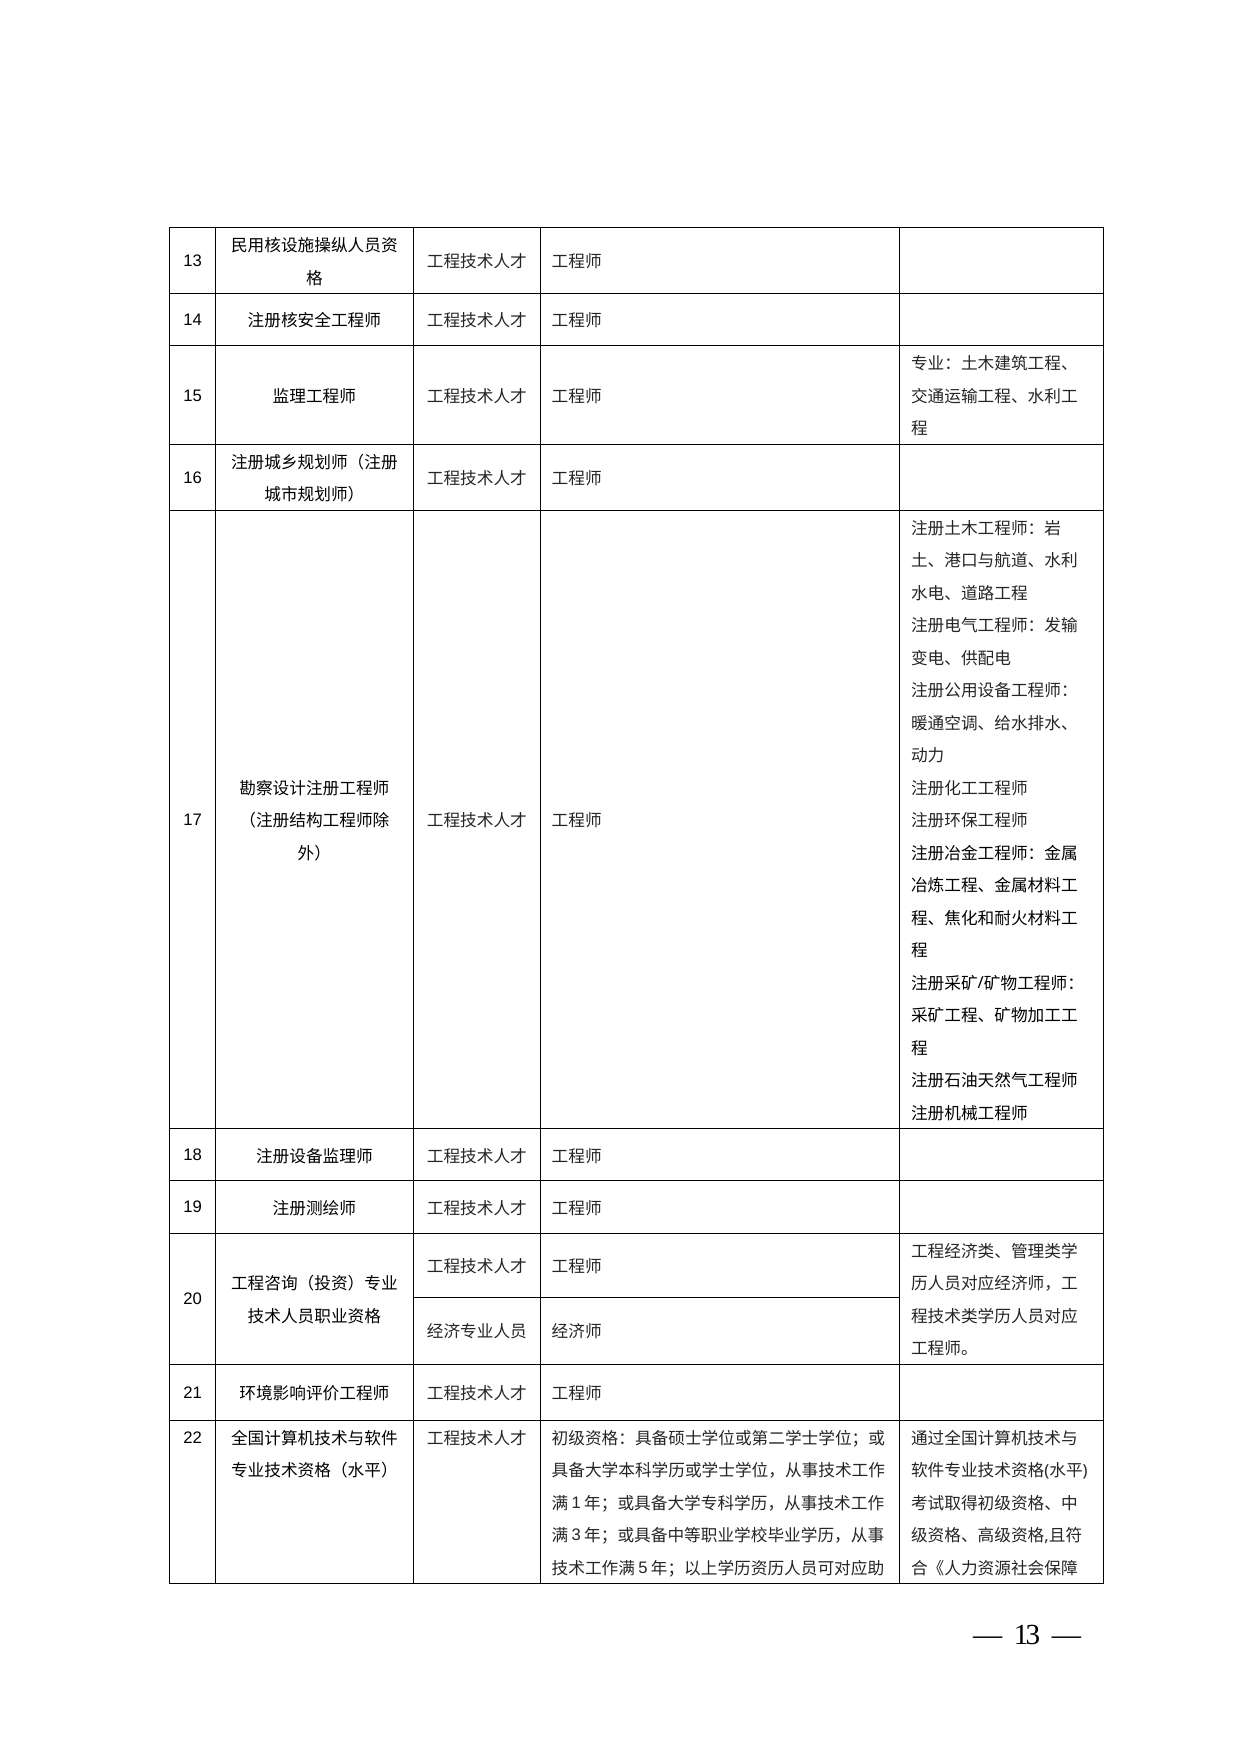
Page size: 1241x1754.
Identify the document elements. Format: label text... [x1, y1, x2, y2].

table_cell [900, 228, 1103, 293]
table_cell 21 [170, 1365, 215, 1420]
table_cell 监理工程师 [216, 346, 413, 444]
table_cell 环境影响评价工程师 [216, 1365, 413, 1420]
table_cell 注册核安全工程师 [216, 294, 413, 345]
table_cell 注册土木工程师：岩土、港口与航道、水利水电、道路工程 注册电气工程师：发输变电、供配电 注册公用设备工程师：暖通空调、给水排水、动力 注册化工工程师 注册环保工程师 注册冶金工程师：金属冶炼工程、金属材料工程、焦化和耐火材料工程 注册采矿/矿物工程师：采矿工程、矿物加工工程 注册石油天然气工程师 注册机械工程师 [900, 511, 1103, 1128]
table_cell 工程师 [541, 1181, 899, 1232]
table_cell [900, 1181, 1103, 1232]
table_cell 工程师 [541, 1234, 899, 1297]
table_cell 注册测绘师 [216, 1181, 413, 1232]
table_cell [900, 294, 1103, 345]
table_cell [900, 445, 1103, 510]
table_cell 注册城乡规划师（注册城市规划师） [216, 445, 413, 510]
table_cell 工程师 [541, 445, 899, 510]
table_cell 工程技术人才 [414, 1365, 540, 1420]
table_cell 20 [170, 1234, 215, 1363]
table_cell 工程师 [541, 228, 899, 293]
table_cell 工程技术人才 [414, 1181, 540, 1232]
table_cell 工程师 [541, 346, 899, 444]
table_cell 22 [170, 1421, 215, 1583]
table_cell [541, 1421, 899, 1583]
table_cell [900, 1129, 1103, 1180]
table_cell 工程技术人才 [414, 511, 540, 1128]
table_cell 工程技术人才 [414, 346, 540, 444]
table_cell 工程技术人才 [414, 228, 540, 293]
table_cell 民用核设施操纵人员资格 [216, 228, 413, 293]
table_cell 15 [170, 346, 215, 444]
table_cell 16 [170, 445, 215, 510]
table_cell 工程咨询（投资）专业技术人员职业资格 [216, 1234, 413, 1363]
table_cell 19 [170, 1181, 215, 1232]
table_cell 13 [170, 228, 215, 293]
table_cell 工程师 [541, 294, 899, 345]
table_cell 工程技术人才 [414, 1234, 540, 1297]
table_cell 工程师 [541, 511, 899, 1128]
table_cell 经济师 [541, 1298, 899, 1363]
table_cell 工程经济类、管理类学历人员对应经济师，工程技术类学历人员对应工程师。 [900, 1234, 1103, 1363]
table_cell 工程技术人才 [414, 294, 540, 345]
table_cell 17 [170, 511, 215, 1128]
table_cell 专业：土木建筑工程、交通运输工程、水利工程 [900, 346, 1103, 444]
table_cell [900, 1421, 1103, 1583]
table_cell 勘察设计注册工程师（注册结构工程师除外） [216, 511, 413, 1128]
table_cell 18 [170, 1129, 215, 1180]
table_cell 14 [170, 294, 215, 345]
table_cell 工程技术人才 [414, 445, 540, 510]
table_cell 工程师 [541, 1129, 899, 1180]
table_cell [216, 1421, 413, 1583]
table_cell 工程技术人才 [414, 1129, 540, 1180]
table_cell 工程技术人才 [414, 1421, 540, 1583]
table_cell [900, 1365, 1103, 1420]
table_cell 工程师 [541, 1365, 899, 1420]
table_cell 注册设备监理师 [216, 1129, 413, 1180]
table_cell 经济专业人员 [414, 1298, 540, 1363]
